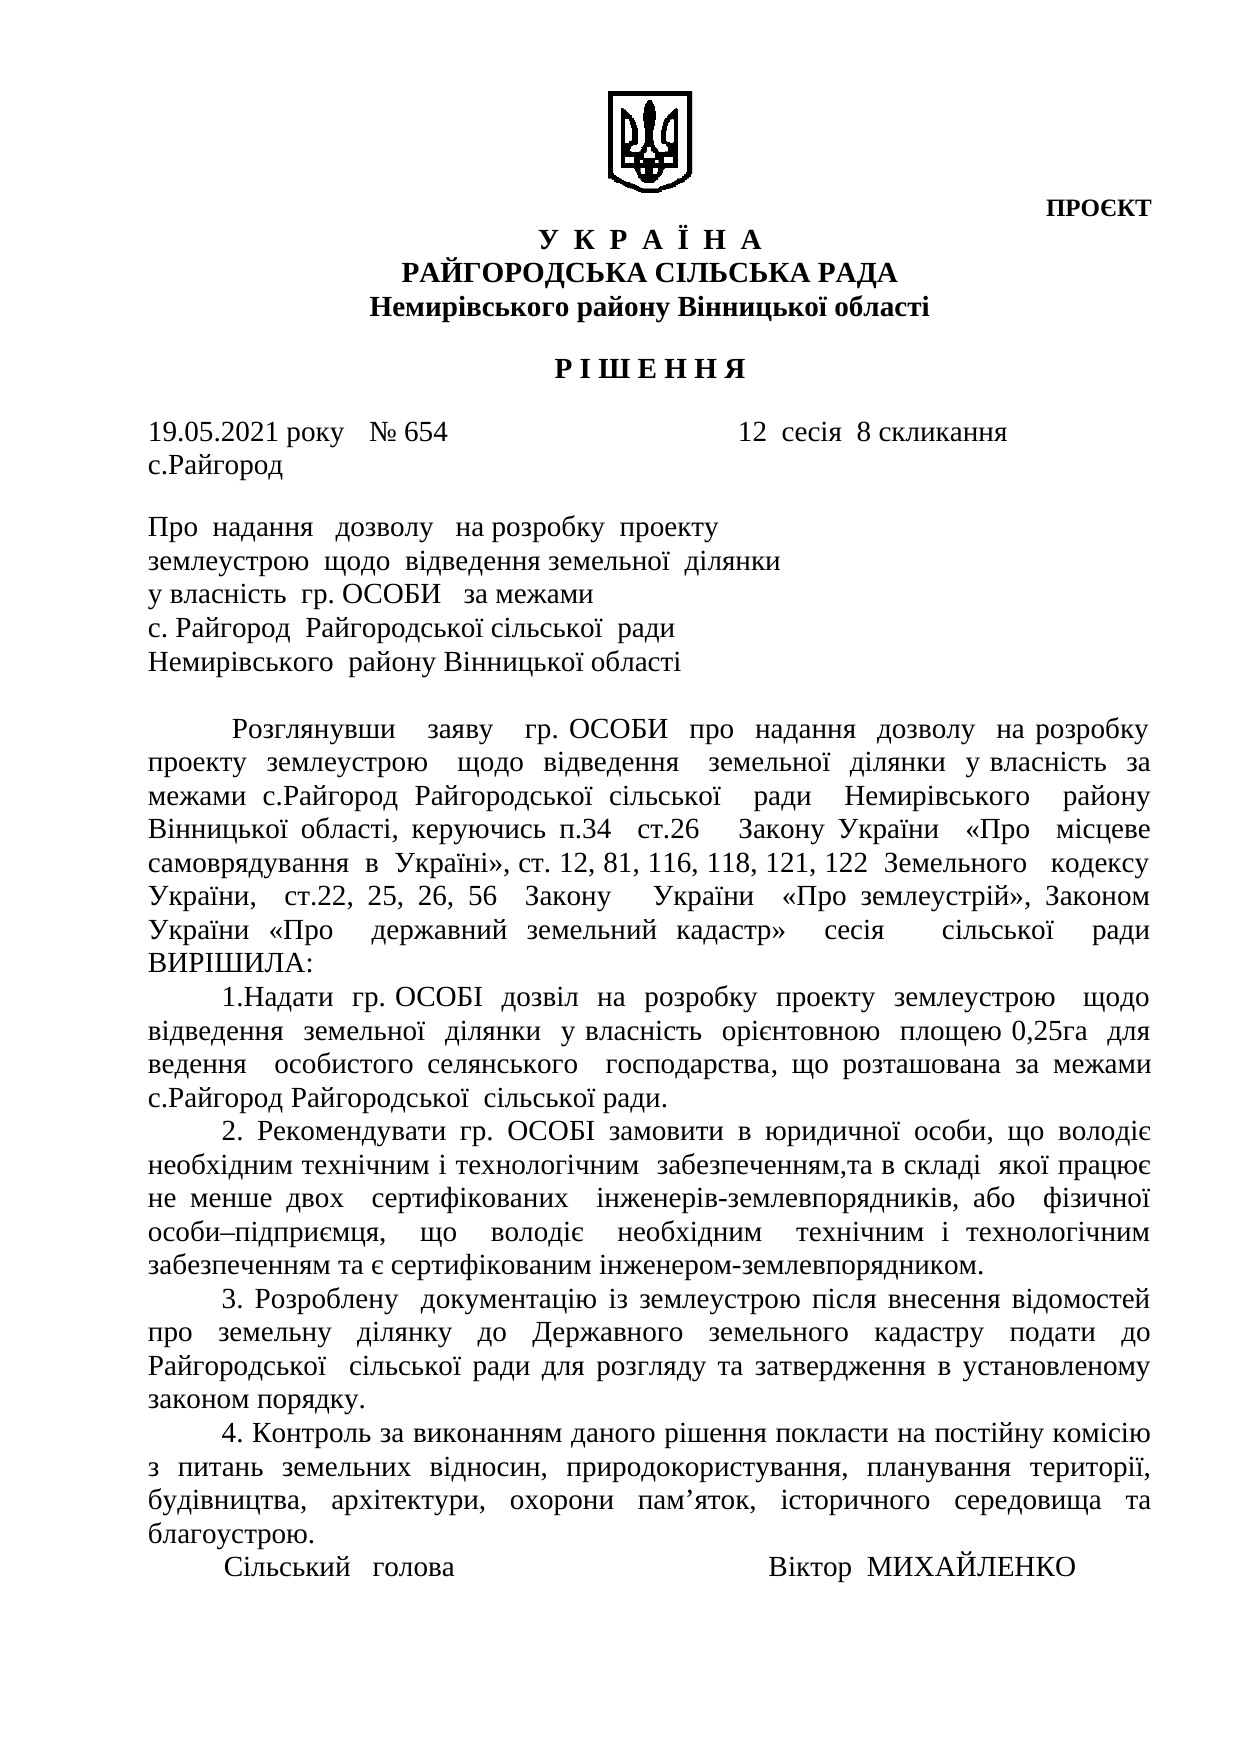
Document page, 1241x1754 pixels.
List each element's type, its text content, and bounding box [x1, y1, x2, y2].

text с.Райгород [148, 447, 1152, 481]
text Р І Ш Е Н Н Я [148, 351, 1152, 385]
text 1.Надати гр. ОСОБІ дозвіл на розробку проекту землеустрою щодо відведення земельної ділянки у власність орієнтовною площею 0,25га для ведення особистого селянського господарства, що розташована за межами с.Райгород Райгородської сільської ради. [148, 979, 1152, 1113]
text Розглянувши заяву гр. ОСОБИ про надання дозволу на розробку проекту землеустрою щодо відведення земельної ділянки у власність за межами с.Райгород Райгородської сільської ради Немирівського району Вінницької області, керуючись п.34 ст.26 Закону України «Про місцеве самоврядування в Україні», ст. 12, 81, 116, 118, 121, 122 Земельного кодексу України, ст.22, 25, 26, 56 Закону України «Про землеустрій», Законом України «Про державний земельний кадастр» сесія сільської ради ВИРІШИЛА: [148, 711, 1152, 979]
text Немирівського району Вінницької області [148, 289, 1152, 323]
text Немирівського району Вінницької області [148, 644, 1152, 677]
text 19.05.2021 року № 654 12 сесія 8 скликання [148, 414, 1152, 447]
text землеустрою щодо відведення земельної ділянки [148, 543, 1152, 577]
text с. Райгород Райгородської сільської ради [148, 610, 1152, 644]
text Про надання дозволу на розробку проекту [148, 509, 1152, 543]
subtitle РАЙГОРОДСЬКА СІЛЬСЬКА РАДА [148, 256, 1152, 289]
text Сільський голова Віктор МИХАЙЛЕНКО [148, 1549, 1152, 1583]
title У К Р А Ї Н А [148, 222, 1152, 256]
text 3. Розроблену документацію із землеустрою після внесення відомостей про земельну ділянку до Державного земельного кадастру подати до Райгородської сільської ради для розгляду та затвердження в установленому законом порядку. [148, 1281, 1152, 1415]
text 2. Рекомендувати гр. ОСОБІ замовити в юридичної особи, що володіє необхідним технічним і технологічним забезпеченням,та в складі якої працює не менше двох сертифікованих інженерів-землевпорядників, або фізичної особи–підприємця, що володіє необхідним технічним і технологічним забезпеченням та є сертифікованим інженером-землевпорядником. [148, 1113, 1152, 1281]
list 4. Контроль за виконанням даного рішення покласти на постійну комісію з питань земельних відносин, природокористування, планування території, будівництва, архітектури, охорони пам’яток, історичного середовища та благоустрою. [148, 1415, 1152, 1549]
text у власність гр. ОСОБИ за межами [148, 577, 1152, 610]
text ПРОЄКТ [148, 193, 1152, 222]
picture [606, 88, 693, 194]
